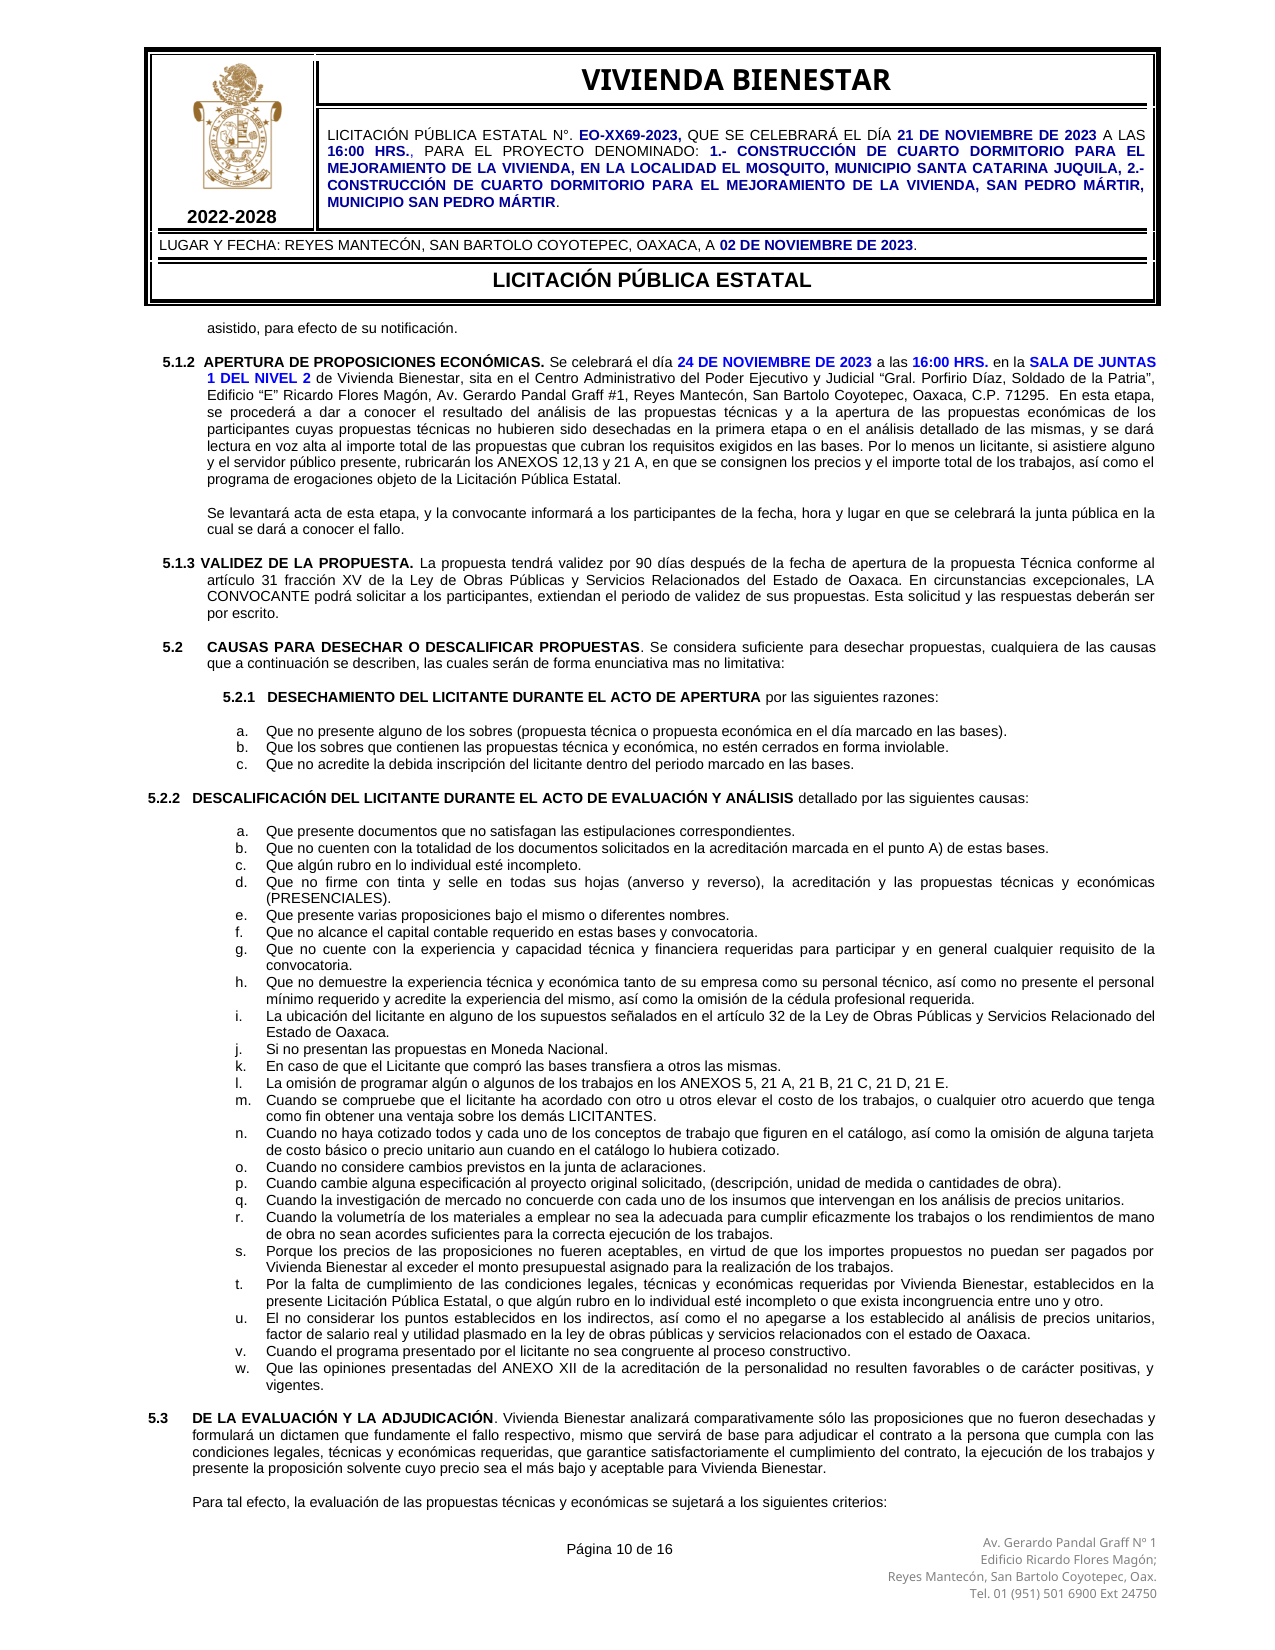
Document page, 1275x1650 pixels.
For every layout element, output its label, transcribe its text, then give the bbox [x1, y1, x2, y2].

picture [187, 59, 285, 188]
list Cuando no haya cotizado todos y cada uno de los conceptos de trabajo que figuren en el catálogo, así como la omisión de alguna tarjeta de costo básico o precio unitario aun cuando en el catálogo lo hubiera cotizado. [235, 1125, 1157, 1158]
list CAUSAS PARA DESECHAR O DESCALIFICAR PROPUESTAS. Se considera suficiente para desechar propuestas, cualquiera de las causas que a continuación se describen, las cuales serán de forma enunciativa mas no limitativa: [162, 638, 1157, 672]
list Cuando la investigación de mercado no concuerde con cada uno de los insumos que intervengan en los análisis de precios unitarios. [235, 1192, 1157, 1209]
list Cuando la volumetría de los materiales a emplear no sea la adecuada para cumplir eficazmente los trabajos o los rendimientos de mano de obra no sean acordes suficientes para la correcta ejecución de los trabajos. [235, 1209, 1157, 1242]
list Que los sobres que contienen las propuestas técnica y económica, no estén cerrados en forma inviolable. [236, 739, 1157, 756]
text 5.2.2 DESCALIFICACIÓN DEL LICITANTE DURANTE EL ACTO DE EVALUACIÓN Y ANÁLISIS detallado por las siguientes causas: [148, 789, 1157, 806]
list Que no demuestre la experiencia técnica y económica tanto de su empresa como su personal técnico, así como no presente el personal mínimo requerido y acredite la experiencia del mismo, así como la omisión de la cédula profesional requerida. [235, 974, 1157, 1007]
list Si no presentan las propuestas en Moneda Nacional. [235, 1041, 1157, 1058]
text Para tal efecto, la evaluación de las propuestas técnicas y económicas se sujetará a los siguientes criterios: [192, 1494, 1157, 1511]
list La ubicación del licitante en alguno de los supuestos señalados en el artículo 32 de la Ley de Obras Públicas y Servicios Relacionado del Estado de Oaxaca. [235, 1007, 1157, 1041]
list Que presente documentos que no satisfagan las estipulaciones correspondientes. [236, 823, 1157, 840]
list Cuando no considere cambios previstos en la junta de aclaraciones. [235, 1158, 1157, 1175]
list Cuando cambie alguna especificación al proyecto original solicitado, (descripción, unidad de medida o cantidades de obra). [235, 1175, 1157, 1192]
list Que no firme con tinta y selle en todas sus hojas (anverso y reverso), la acreditación y las propuestas técnicas y económicas (PRESENCIALES). [235, 873, 1157, 907]
list El no considerar los puntos establecidos en los indirectos, así como el no apegarse a los establecido al análisis de precios unitarios, factor de salario real y utilidad plasmado en la ley de obras públicas y servicios relacionados con el estado de Oaxaca. [235, 1309, 1157, 1343]
text 5.1.3 VALIDEZ DE LA PROPUESTA. La propuesta tendrá validez por 90 días después de la fecha de apertura de la propuesta Técnica conforme al artículo 31 fracción XV de la Ley de Obras Públicas y Servicios Relacionados del Estado de Oaxaca. En circunstancias excepcionales, LA CONVOCANTE podrá solicitar a los participantes, extiendan el periodo de validez de sus propuestas. Esta solicitud y las respuestas deberán ser por escrito. [162, 554, 1157, 622]
list Que presente varias proposiciones bajo el mismo o diferentes nombres. [235, 907, 1157, 923]
list Que no cuente con la experiencia y capacidad técnica y financiera requeridas para participar y en general cualquier requisito de la convocatoria. [235, 940, 1157, 974]
list Que no presente alguno de los sobres (propuesta técnica o propuesta económica en el día marcado en las bases). [236, 722, 1157, 739]
list DE LA EVALUACIÓN Y LA ADJUDICACIÓN. Vivienda Bienestar analizará comparativamente sólo las proposiciones que no fueron desechadas y formulará un dictamen que fundamente el fallo respectivo, mismo que servirá de base para adjudicar el contrato a la persona que cumpla con las condiciones legales, técnicas y económicas requeridas, que garantice satisfactoriamente el cumplimiento del contrato, la ejecución de los trabajos y presente la proposición solvente cuyo precio sea el más bajo y aceptable para Vivienda Bienestar. [148, 1410, 1157, 1477]
list Cuando se compruebe que el licitante ha acordado con otro u otros elevar el costo de los trabajos, o cualquier otro acuerdo que tenga como fin obtener una ventaja sobre los demás LICITANTES. [235, 1091, 1157, 1125]
list Que las opiniones presentadas del ANEXO XII de la acreditación de la personalidad no resulten favorables o de carácter positivas, y vigentes. [235, 1359, 1157, 1393]
text 5.1.2 APERTURA DE PROPOSICIONES ECONÓMICAS. Se celebrará el día 24 DE NOVIEMBRE DE 2023 a las 16:00 HRS. en la SALA DE JUNTAS 1 DEL NIVEL 2 de Vivienda Bienestar, sita en el Centro Administrativo del Poder Ejecutivo y Judicial “Gral. Porfirio Díaz, Soldado de la Patria”, Edificio “E” Ricardo Flores Magón, Av. Gerardo Pandal Graff #1, Reyes Mantecón, San Bartolo Coyotepec, Oaxaca, C.P. 71295. En esta etapa, se procederá a dar a conocer el resultado del análisis de las propuestas técnicas y a la apertura de las propuestas económicas de los participantes cuyas propuestas técnicas no hubieren sido desechadas en la primera etapa o en el análisis detallado de las mismas, y se dará lectura en voz alta al importe total de las propuestas que cubran los requisitos exigidos en las bases. Por lo menos un licitante, si asistiere alguno y el servidor público presente, rubricarán los ANEXOS 12,13 y 21 A, en que se consignen los precios y el importe total de los trabajos, así como el programa de erogaciones objeto de la Licitación Pública Estatal. [162, 353, 1157, 487]
list Que no cuenten con la totalidad de los documentos solicitados en la acreditación marcada en el punto A) de estas bases. [235, 840, 1157, 856]
list Que algún rubro en lo individual esté incompleto. [235, 856, 1157, 873]
list Que no acredite la debida inscripción del licitante dentro del periodo marcado en las bases. [236, 756, 1157, 773]
text Se levantará acta de esta etapa, y la convocante informará a los participantes de la fecha, hora y lugar en que se celebrará la junta pública en la cual se dará a conocer el fallo. [207, 504, 1157, 538]
list La omisión de programar algún o algunos de los trabajos en los ANEXOS 5, 21 A, 21 B, 21 C, 21 D, 21 E. [235, 1074, 1157, 1091]
list Por la falta de cumplimiento de las condiciones legales, técnicas y económicas requeridas por Vivienda Bienestar, establecidos en la presente Licitación Pública Estatal, o que algún rubro en lo individual esté incompleto o que exista incongruencia entre uno y otro. [235, 1276, 1157, 1309]
list Porque los precios de las proposiciones no fueren aceptables, en virtud de que los importes propuestos no puedan ser pagados por Vivienda Bienestar al exceder el monto presupuestal asignado para la realización de los trabajos. [235, 1242, 1157, 1276]
list Cuando el programa presentado por el licitante no sea congruente al proceso constructivo. [235, 1343, 1157, 1359]
list En caso de que el Licitante que compró las bases transfiera a otros las mismas. [235, 1058, 1157, 1074]
list Que no alcance el capital contable requerido en estas bases y convocatoria. [235, 923, 1157, 940]
list 5.2.1 DESECHAMIENTO DEL LICITANTE DURANTE EL ACTO DE APERTURA por las siguientes razones: [162, 689, 1157, 706]
